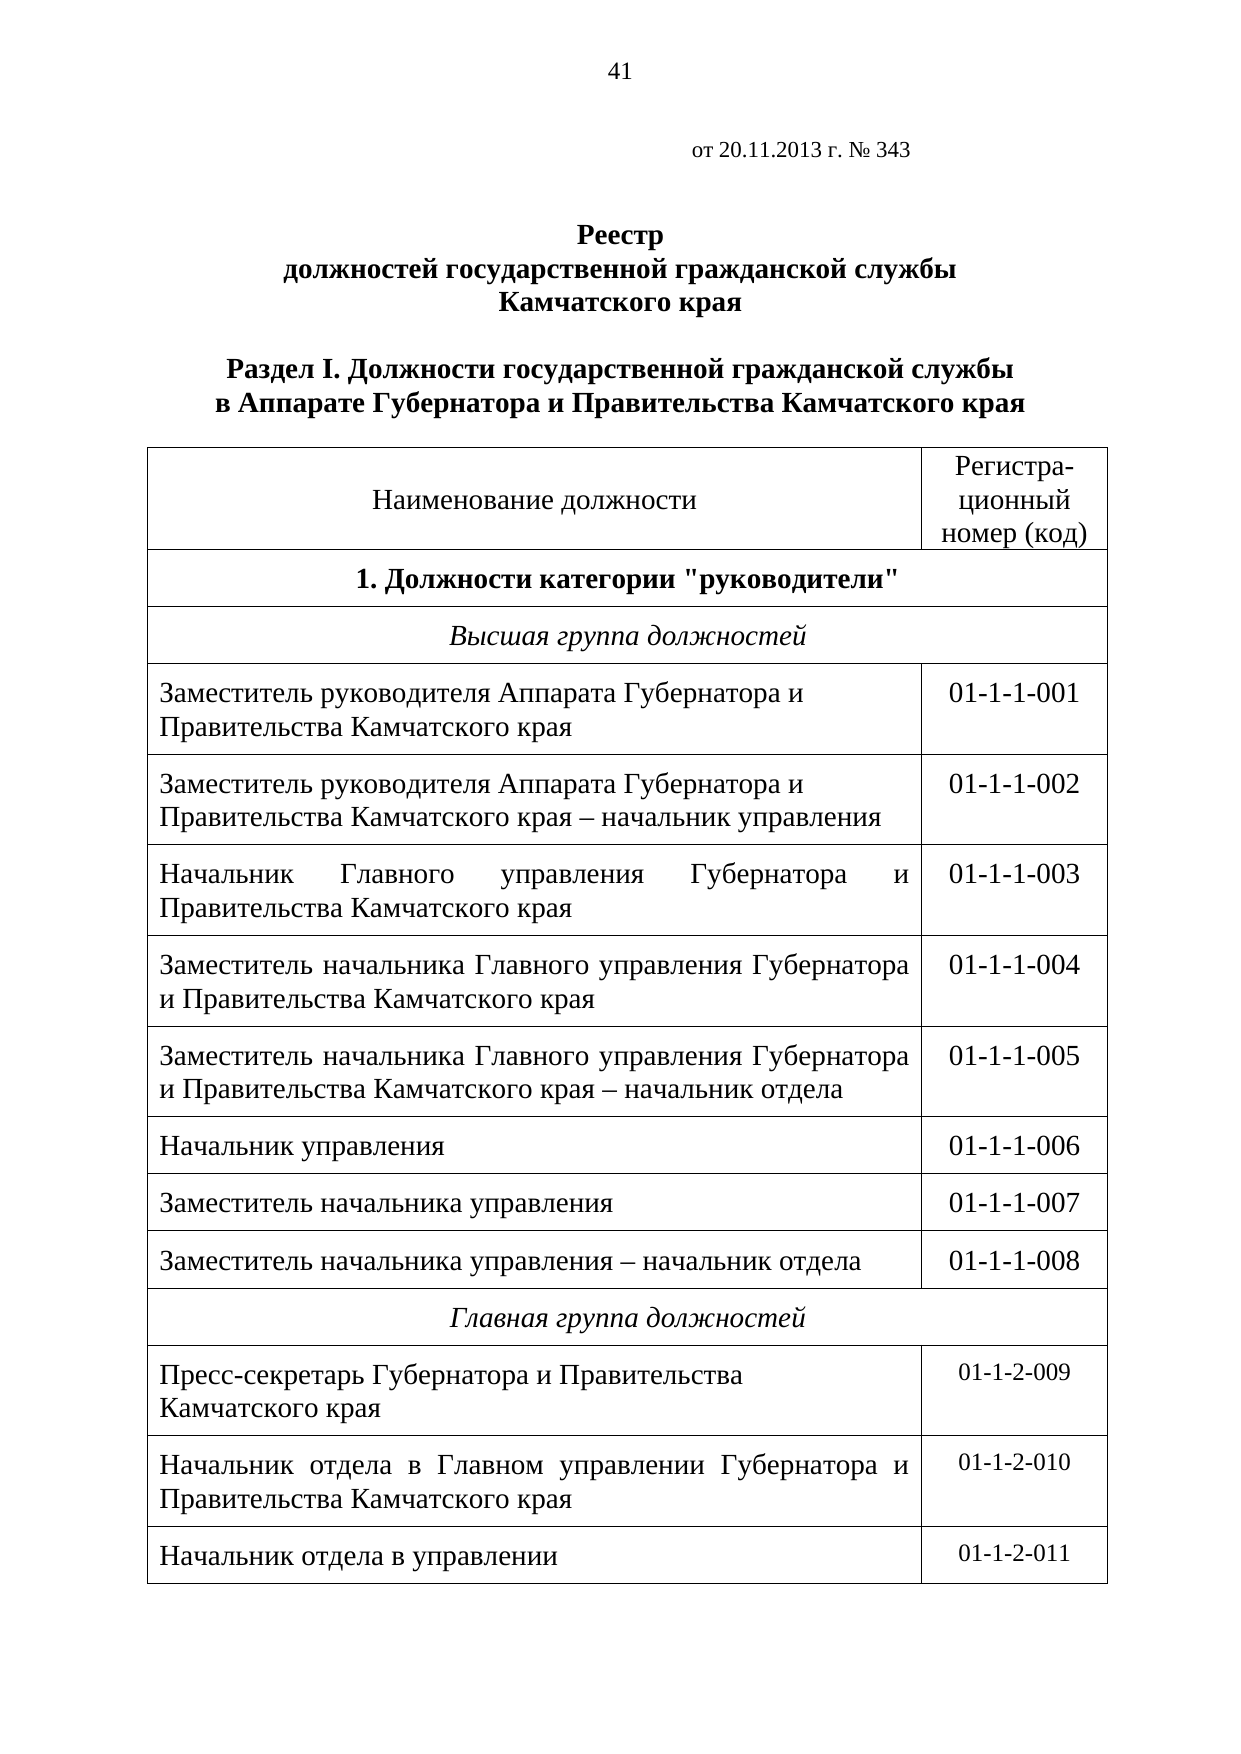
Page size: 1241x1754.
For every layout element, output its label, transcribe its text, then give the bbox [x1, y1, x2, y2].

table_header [680, 136, 1104, 188]
table_cell Пресс-секретарь Губернатора и Правительства Камчатского края [148, 1346, 921, 1435]
subtitle в Аппарате Губернатора и Правительства Камчатского края [148, 385, 1092, 418]
subtitle Камчатского края [148, 284, 1092, 318]
table_cell 01-1-1-006 [922, 1117, 1107, 1173]
table_cell 01-1-1-004 [922, 936, 1107, 1026]
table_cell Главная группа должностей [148, 1289, 1107, 1344]
table_cell Начальник отдела в Главном управлении Губернатора и Правительства Камчатского края [148, 1436, 921, 1526]
table_cell 01-1-1-008 [922, 1231, 1107, 1287]
table_cell Заместитель руководителя Аппарата Губернатора и Правительства Камчатского края – начальник управления [148, 755, 921, 844]
table_cell 01-1-2-009 [922, 1346, 1107, 1435]
table_cell Начальник отдела в управлении [148, 1527, 921, 1583]
subtitle Реестр должностей государственной гражданской службы [148, 217, 1092, 284]
table_cell Заместитель руководителя Аппарата Губернатора и Правительства Камчатского края [148, 664, 921, 754]
table_cell Высшая группа должностей [148, 607, 1107, 663]
table_cell Заместитель начальника управления – начальник отдела [148, 1231, 921, 1287]
table_cell 01-1-1-001 [922, 664, 1107, 754]
table_cell Заместитель начальника управления [148, 1174, 921, 1230]
table_cell Заместитель начальника Главного управления Губернатора и Правительства Камчатского края [148, 936, 921, 1026]
table_cell 01-1-2-011 [922, 1527, 1107, 1583]
table_cell 1. Должности категории "руководители" [148, 550, 1107, 606]
table_cell 01-1-2-010 [922, 1436, 1107, 1526]
table_cell 01-1-1-003 [922, 845, 1107, 935]
table_header Наименование должности [148, 448, 921, 549]
table_cell 01-1-1-007 [922, 1174, 1107, 1230]
table_header Регистра-ционный номер (код) [922, 448, 1107, 549]
table_cell 01-1-1-005 [922, 1027, 1107, 1116]
table_cell 01-1-1-002 [922, 755, 1107, 844]
table_cell Начальник управления [148, 1117, 921, 1173]
table_cell Начальник Главного управления Губернатора и Правительства Камчатского края [148, 845, 921, 935]
table_cell Заместитель начальника Главного управления Губернатора и Правительства Камчатского края – начальник отдела [148, 1027, 921, 1116]
subtitle Раздел I. Должности государственной гражданской службы [148, 351, 1092, 385]
